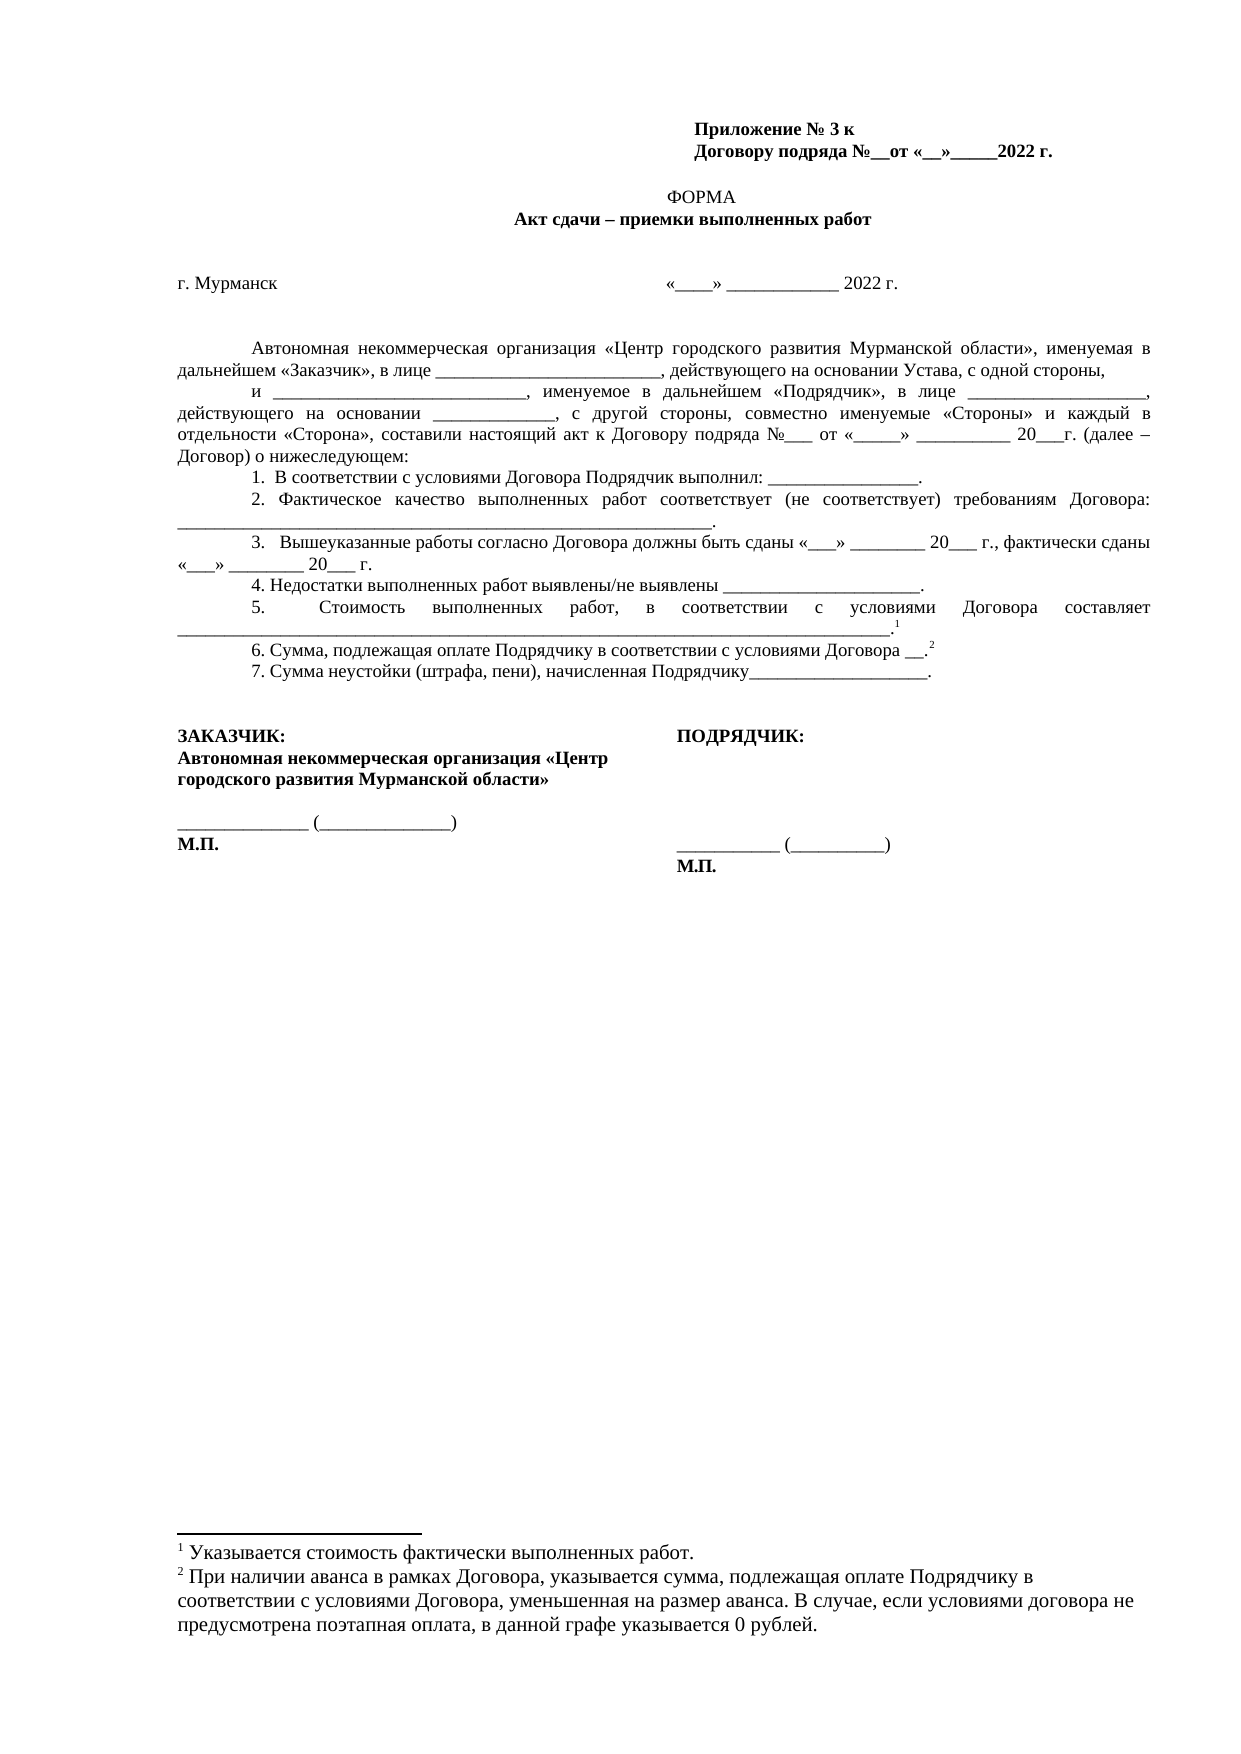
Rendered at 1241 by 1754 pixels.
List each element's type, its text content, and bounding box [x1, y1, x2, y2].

text 7. Сумма неустойки (штрафа, пени), начисленная Подрядчику___________________. [177, 660, 1152, 682]
text Приложение № 3 к [694, 118, 1152, 140]
text и ___________________________, именуемое в дальнейшем «Подрядчик», в лице ___________________, действующего на основании _____________, с другой стороны, совместно именуемые «Стороны» и каждый в отдельности «Сторона», составили настоящий акт к Договору подряда №___ от «_____» __________ 20___г. (далее – Договор) о нижеследующем: [177, 380, 1152, 466]
text г. Мурманск «____» ____________ 2022 г. [177, 272, 1152, 294]
text 3. Вышеуказанные работы согласно Договора должны быть сданы «___» ________ 20___ г., фактически сданы «___» ________ 20___ г. [177, 531, 1152, 574]
text 6. Сумма, подлежащая оплате Подрядчику в соответствии с условиями Договора __. [177, 639, 1152, 660]
text ФОРМА [177, 186, 1152, 208]
table_header ЗАКАЗЧИК: Автономная некоммерческая организация «Центр городского развития Мурманской области» ______________ (______________) М.П. [166, 725, 665, 876]
text Акт сдачи – приемки выполненных работ [177, 208, 1152, 229]
text Договору подряда №__от «__»_____2022 г. [694, 140, 1152, 161]
text 1. В соответствии с условиями Договора Подрядчик выполнил: ________________. [177, 466, 1152, 488]
table_header ПОДРЯДЧИК: ___________ (__________) М.П. [665, 725, 1163, 876]
text Автономная некоммерческая организация «Центр городского развития Мурманской области», именуемая в дальнейшем «Заказчик», в лице ________________________, действующего на основании Устава, с одной стороны, [177, 337, 1152, 380]
text 4. Недостатки выполненных работ выявлены/не выявлены _____________________. [177, 574, 1152, 596]
text 5. Стоимость выполненных работ, в соответствии с условиями Договора составляет ____________________________________________________________________________. [177, 596, 1152, 639]
text 2. Фактическое качество выполненных работ соответствует (не соответствует) требованиям Договора: _________________________________________________________. [177, 488, 1152, 531]
